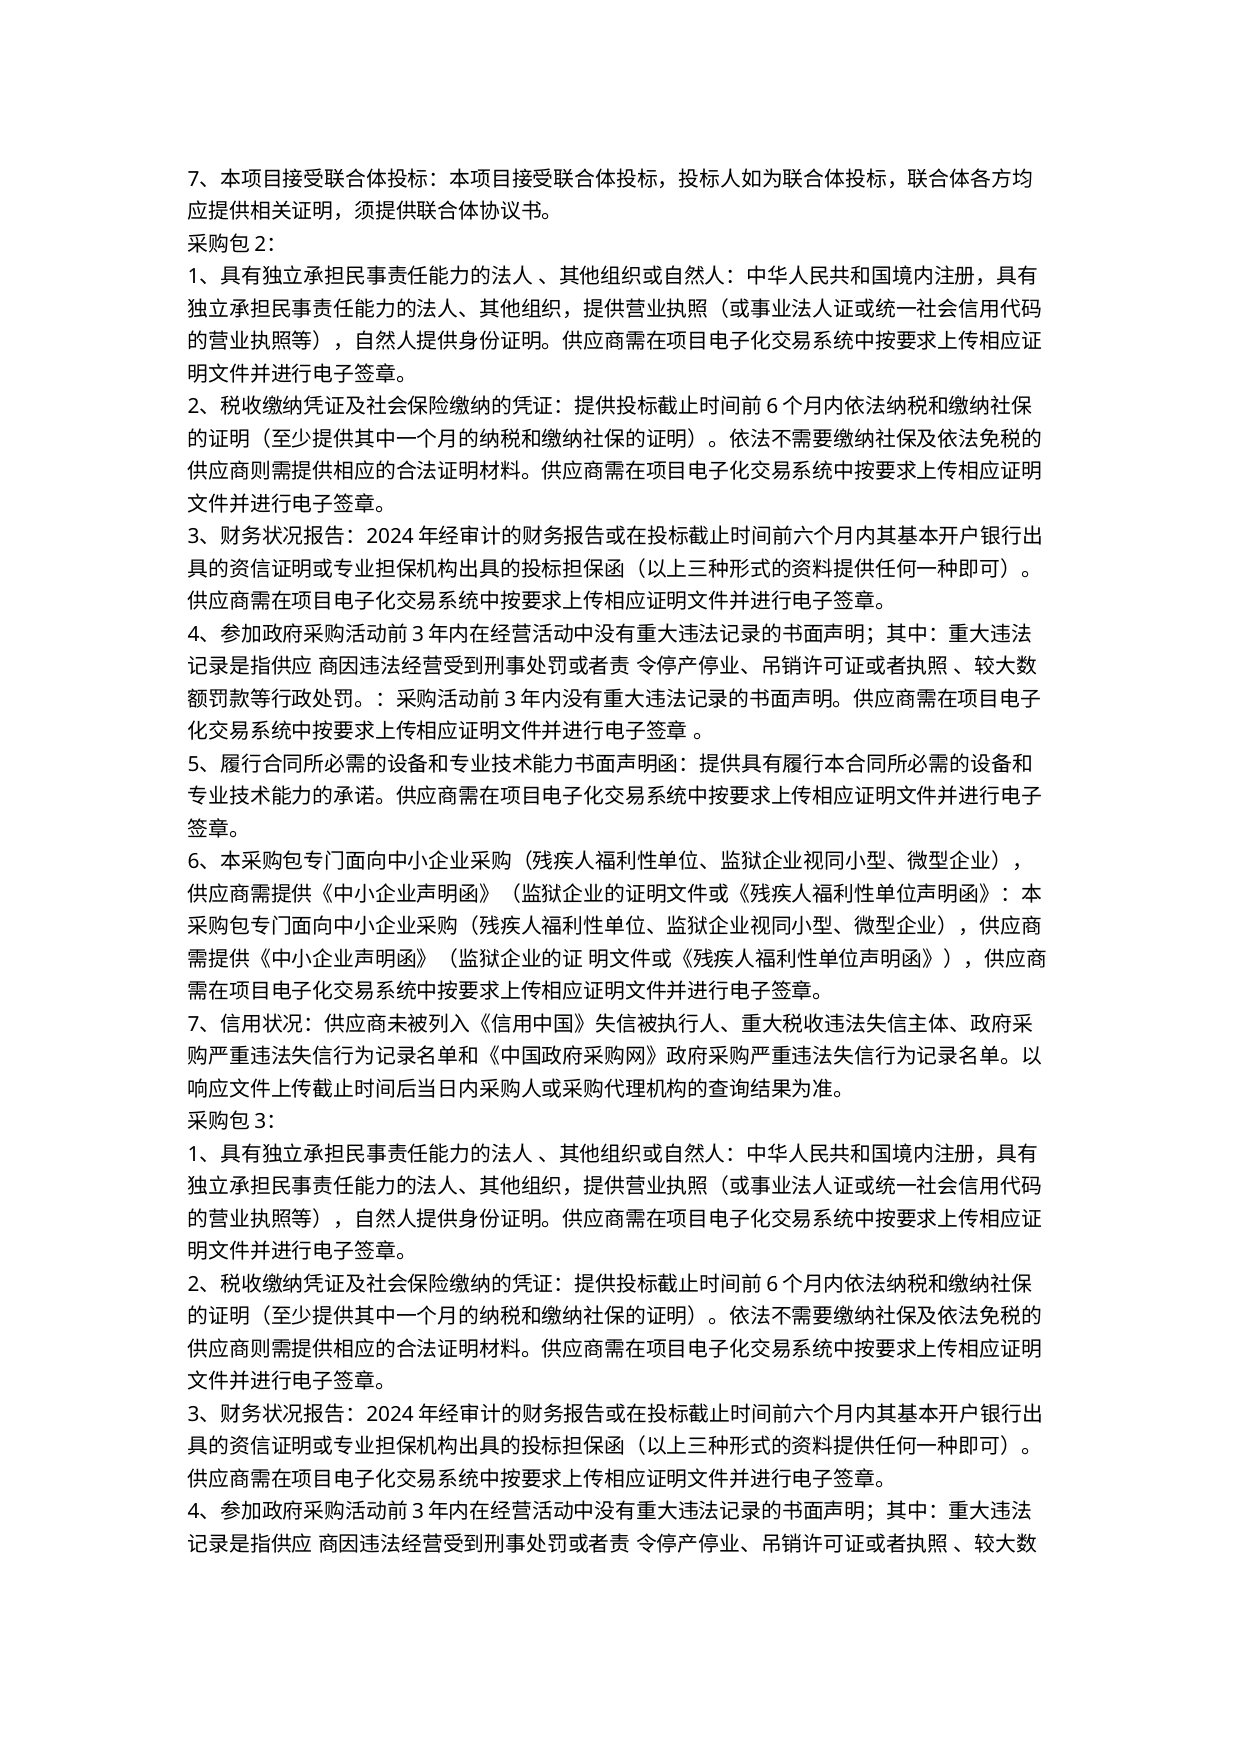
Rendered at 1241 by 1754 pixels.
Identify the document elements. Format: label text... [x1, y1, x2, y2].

text 3、财务状况报告：2024年经审计的财务报告或在投标截止时间前六个月内其基本开户银行出具的资信证明或专业担保机构出具的投标担保函（以上三种形式的资料提供任何一种即可）。供应商需在项目电子化交易系统中按要求上传相应证明文件并进行电子签章。 [187, 1397, 1053, 1494]
text 1、具有独立承担民事责任能力的法人 、其他组织或自然人：中华人民共和国境内注册，具有独立承担民事责任能力的法人、其他组织，提供营业执照（或事业法人证或统一社会信用代码的营业执照等），自然人提供身份证明。供应商需在项目电子化交易系统中按要求上传相应证明文件并进行电子签章。 [187, 1137, 1053, 1267]
text 2、税收缴纳凭证及社会保险缴纳的凭证：提供投标截止时间前6个月内依法纳税和缴纳社保的证明（至少提供其中一个月的纳税和缴纳社保的证明）。依法不需要缴纳社保及依法免税的供应商则需提供相应的合法证明材料。供应商需在项目电子化交易系统中按要求上传相应证明文件并进行电子签章。 [187, 1267, 1053, 1397]
text 6、本采购包专门面向中小企业采购（残疾人福利性单位、监狱企业视同小型、微型企业），供应商需提供《中小企业声明函》（监狱企业的证明文件或《残疾人福利性单位声明函》：本采购包专门面向中小企业采购（残疾人福利性单位、监狱企业视同小型、微型企业），供应商需提供《中小企业声明函》（监狱企业的证 明文件或《残疾人福利性单位声明函》），供应商需在项目电子化交易系统中按要求上传相应证明文件并进行电子签章。 [187, 844, 1053, 1007]
text 7、本项目接受联合体投标：本项目接受联合体投标，投标人如为联合体投标，联合体各方均应提供相关证明，须提供联合体协议书。 [187, 162, 1053, 227]
text 3、财务状况报告：2024年经审计的财务报告或在投标截止时间前六个月内其基本开户银行出具的资信证明或专业担保机构出具的投标担保函（以上三种形式的资料提供任何一种即可）。供应商需在项目电子化交易系统中按要求上传相应证明文件并进行电子签章。 [187, 519, 1053, 617]
text 2、税收缴纳凭证及社会保险缴纳的凭证：提供投标截止时间前6个月内依法纳税和缴纳社保的证明（至少提供其中一个月的纳税和缴纳社保的证明）。依法不需要缴纳社保及依法免税的供应商则需提供相应的合法证明材料。供应商需在项目电子化交易系统中按要求上传相应证明文件并进行电子签章。 [187, 389, 1053, 519]
text 5、履行合同所必需的设备和专业技术能力书面声明函：提供具有履行本合同所必需的设备和专业技术能力的承诺。供应商需在项目电子化交易系统中按要求上传相应证明文件并进行电子签章。 [187, 747, 1053, 844]
text 7、信用状况：供应商未被列入《信用中国》失信被执行人、重大税收违法失信主体、政府采购严重违法失信行为记录名单和《中国政府采购网》政府采购严重违法失信行为记录名单。以响应文件上传截止时间后当日内采购人或采购代理机构的查询结果为准。 [187, 1007, 1053, 1104]
text 采购包2： [187, 227, 1053, 259]
text 采购包3： [187, 1104, 1053, 1137]
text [187, 1494, 1053, 1559]
text 1、具有独立承担民事责任能力的法人 、其他组织或自然人：中华人民共和国境内注册，具有独立承担民事责任能力的法人、其他组织，提供营业执照（或事业法人证或统一社会信用代码的营业执照等），自然人提供身份证明。供应商需在项目电子化交易系统中按要求上传相应证明文件并进行电子签章。 [187, 259, 1053, 389]
